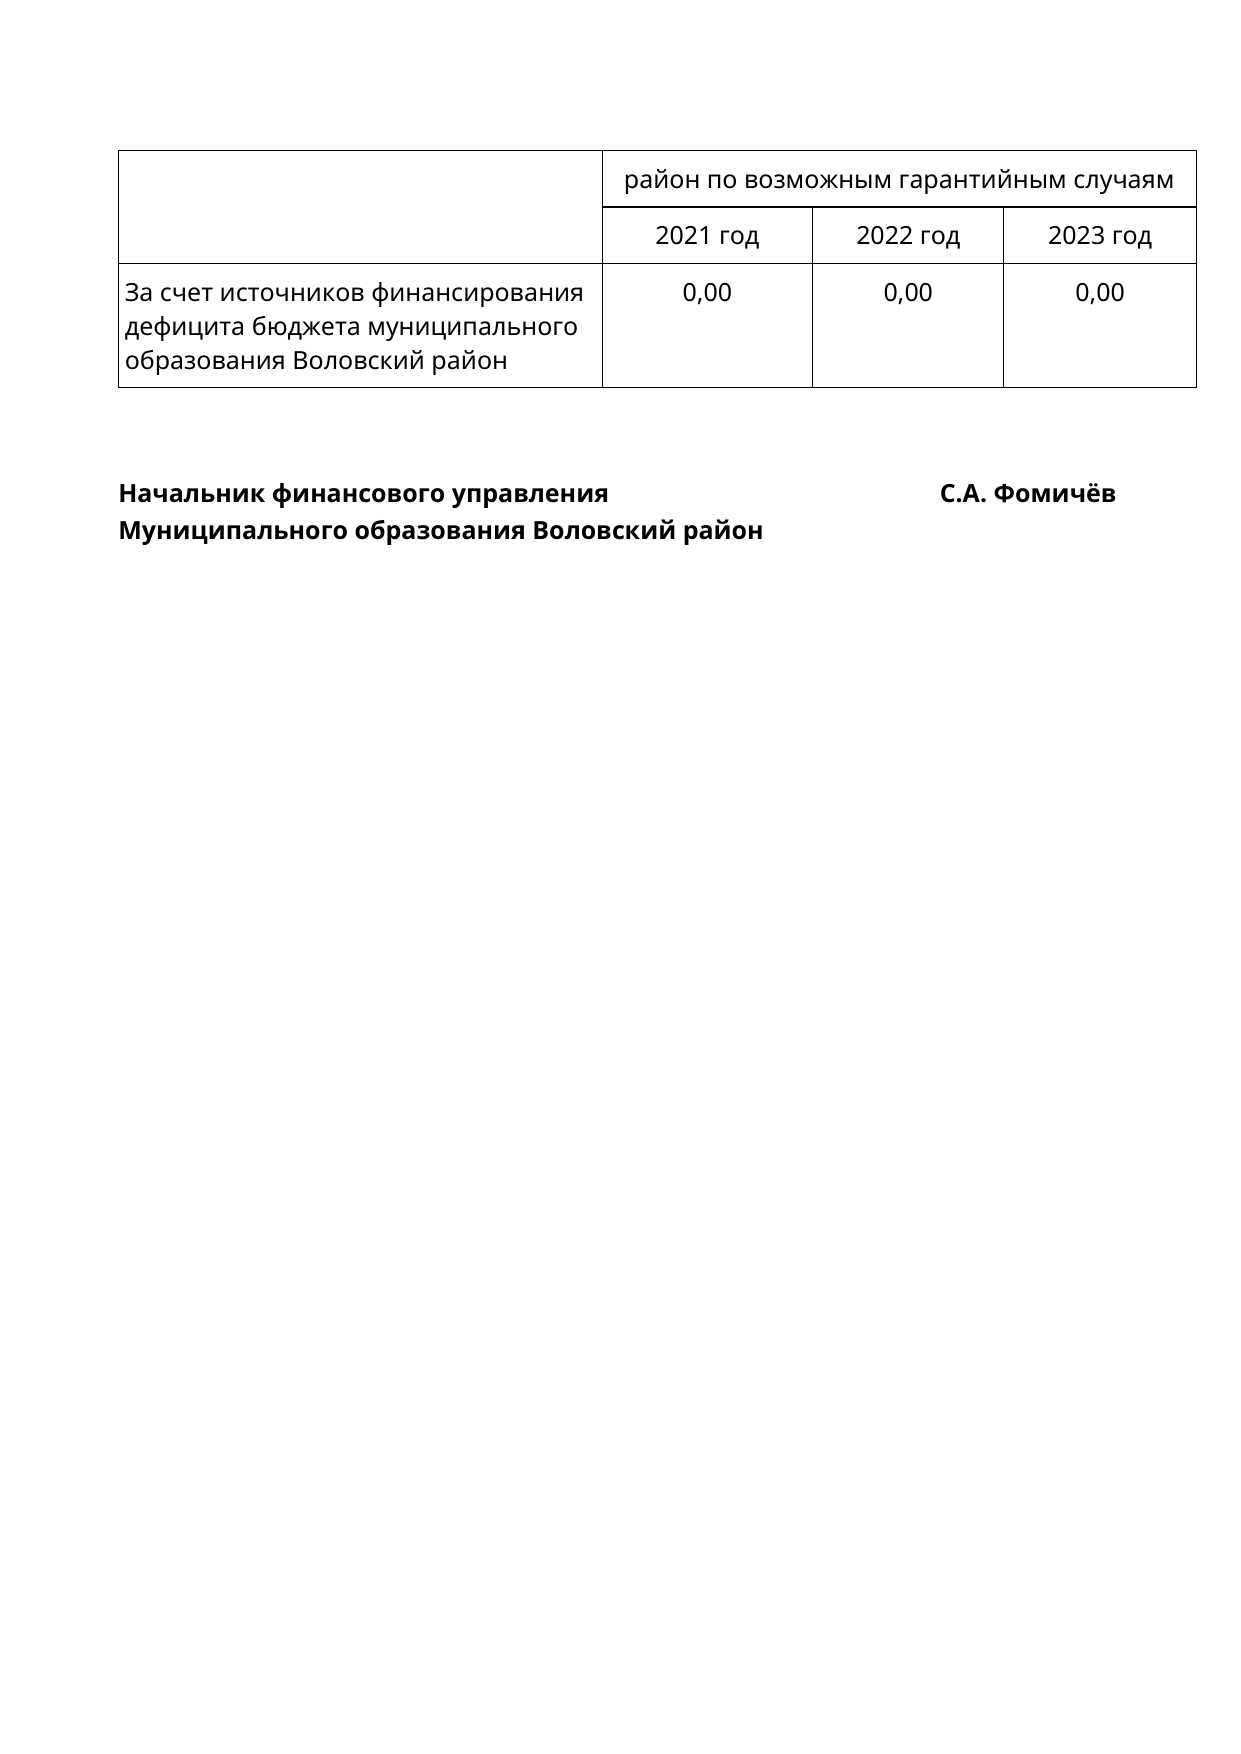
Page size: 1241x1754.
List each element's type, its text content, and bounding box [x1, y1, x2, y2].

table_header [603, 151, 1196, 206]
table_cell 0,00 [1004, 264, 1196, 387]
table_cell 2022 год [813, 208, 1003, 263]
table_cell 0,00 [813, 264, 1003, 387]
table_cell 0,00 [603, 264, 812, 387]
table_cell 2021 год [603, 208, 812, 263]
text Начальник финансового управления С.А. Фомичёв [118, 476, 1181, 510]
table_cell За счет источников финансирования дефицита бюджета муниципального образования Воловский район [119, 264, 602, 387]
table_cell 2023 год [1004, 208, 1196, 263]
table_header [119, 151, 602, 263]
text Муниципального образования Воловский район [118, 512, 1181, 547]
